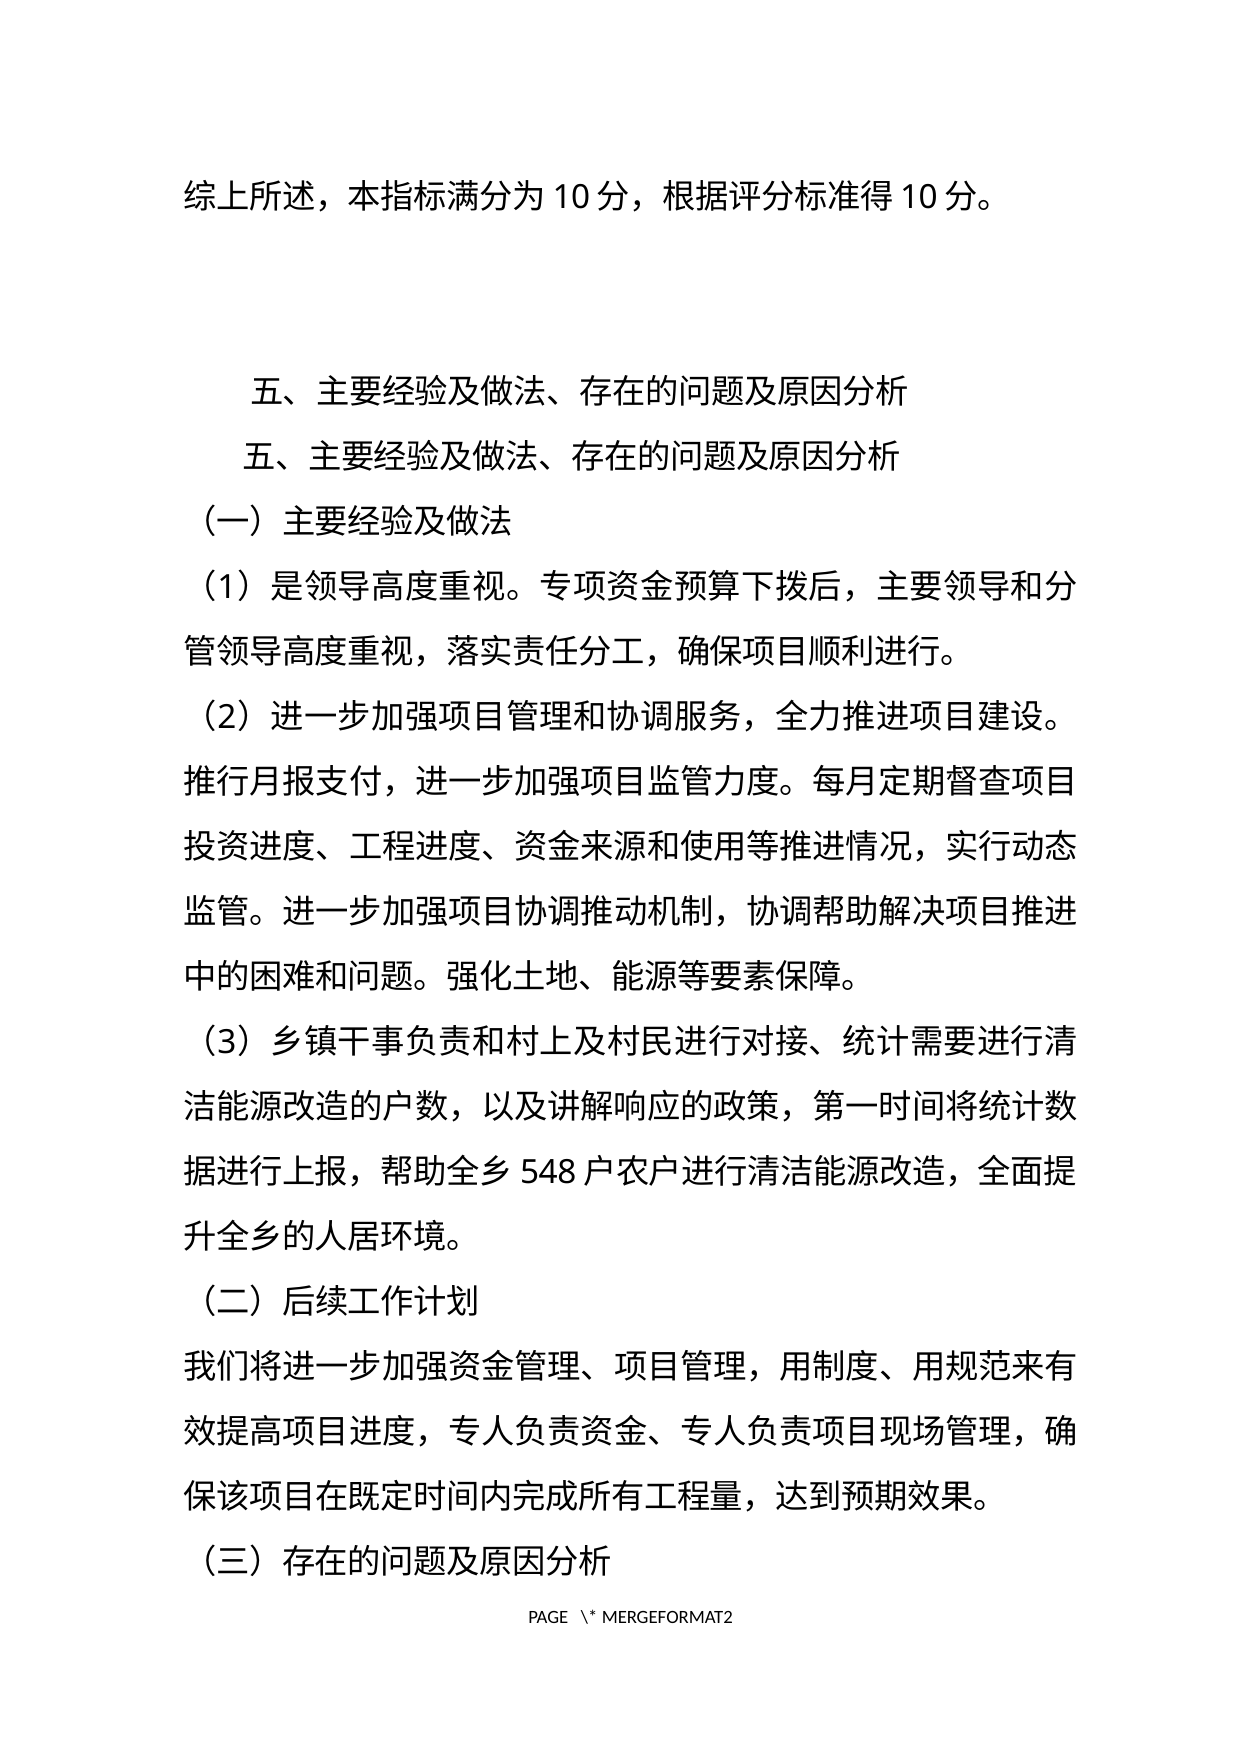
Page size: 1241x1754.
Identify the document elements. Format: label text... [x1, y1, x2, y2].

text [183, 422, 1078, 1592]
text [183, 162, 1078, 227]
list 主要经验及做法、存在的问题及原因分析 [183, 357, 1078, 422]
